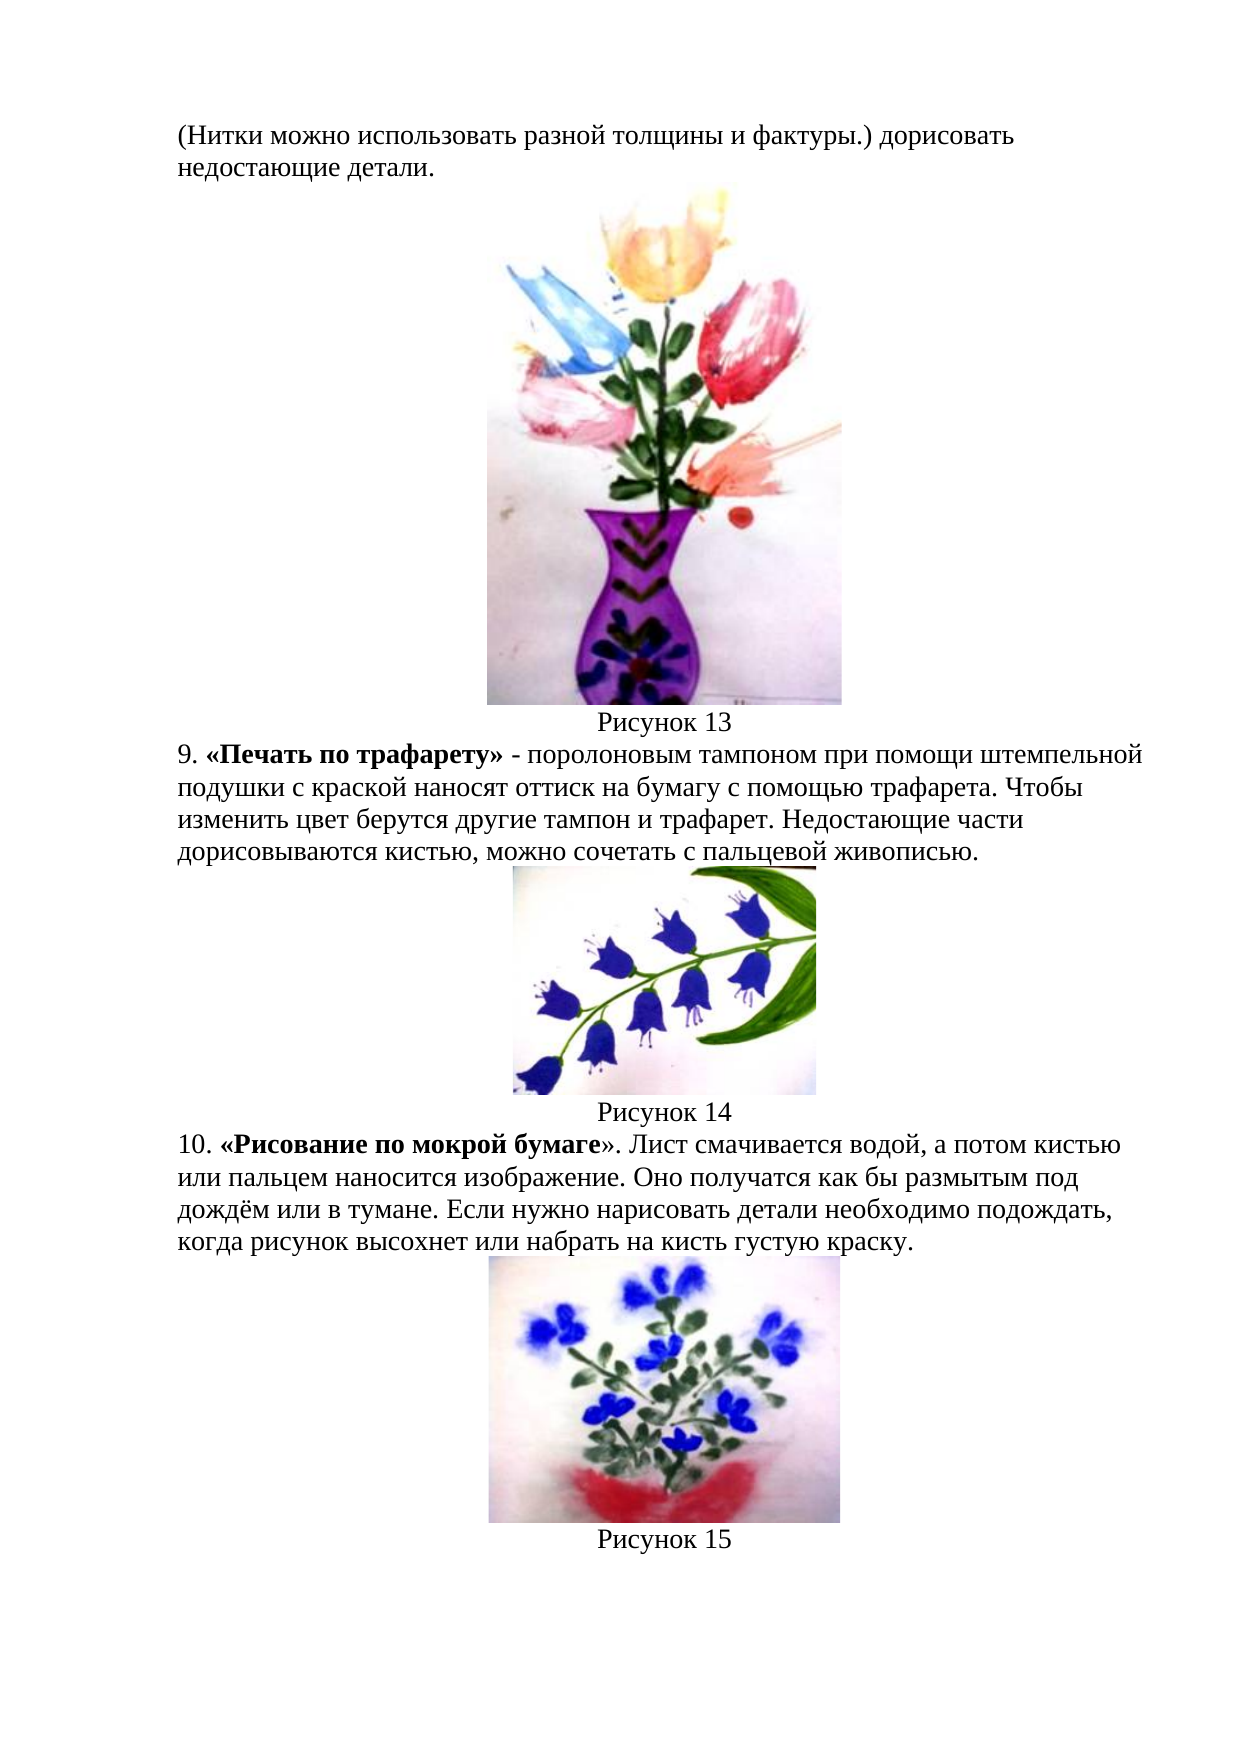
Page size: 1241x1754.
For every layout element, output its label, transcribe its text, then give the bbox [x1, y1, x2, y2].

text 9. «Печать по трафарету» - поролоновым тампоном при помощи штемпельной подушки с краской наносят оттиск на бумагу с помощью трафарета. Чтобы изменить цвет берутся другие тампон и трафарет. Недостающие части дорисовываются кистью, можно сочетать с пальцевой живописью. [177, 737, 1152, 867]
picture [512, 866, 817, 1095]
picture [487, 182, 842, 705]
picture [488, 1256, 841, 1523]
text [177, 118, 1152, 183]
text 10. «Рисование по мокрой бумаге». Лист смачивается водой, а потом кистью или пальцем наносится изображение. Оно получатся как бы размытым под дождём или в тумане. Если нужно нарисовать детали необходимо подождать, когда рисунок высохнет или набрать на кисть густую краску. [177, 1127, 1152, 1257]
